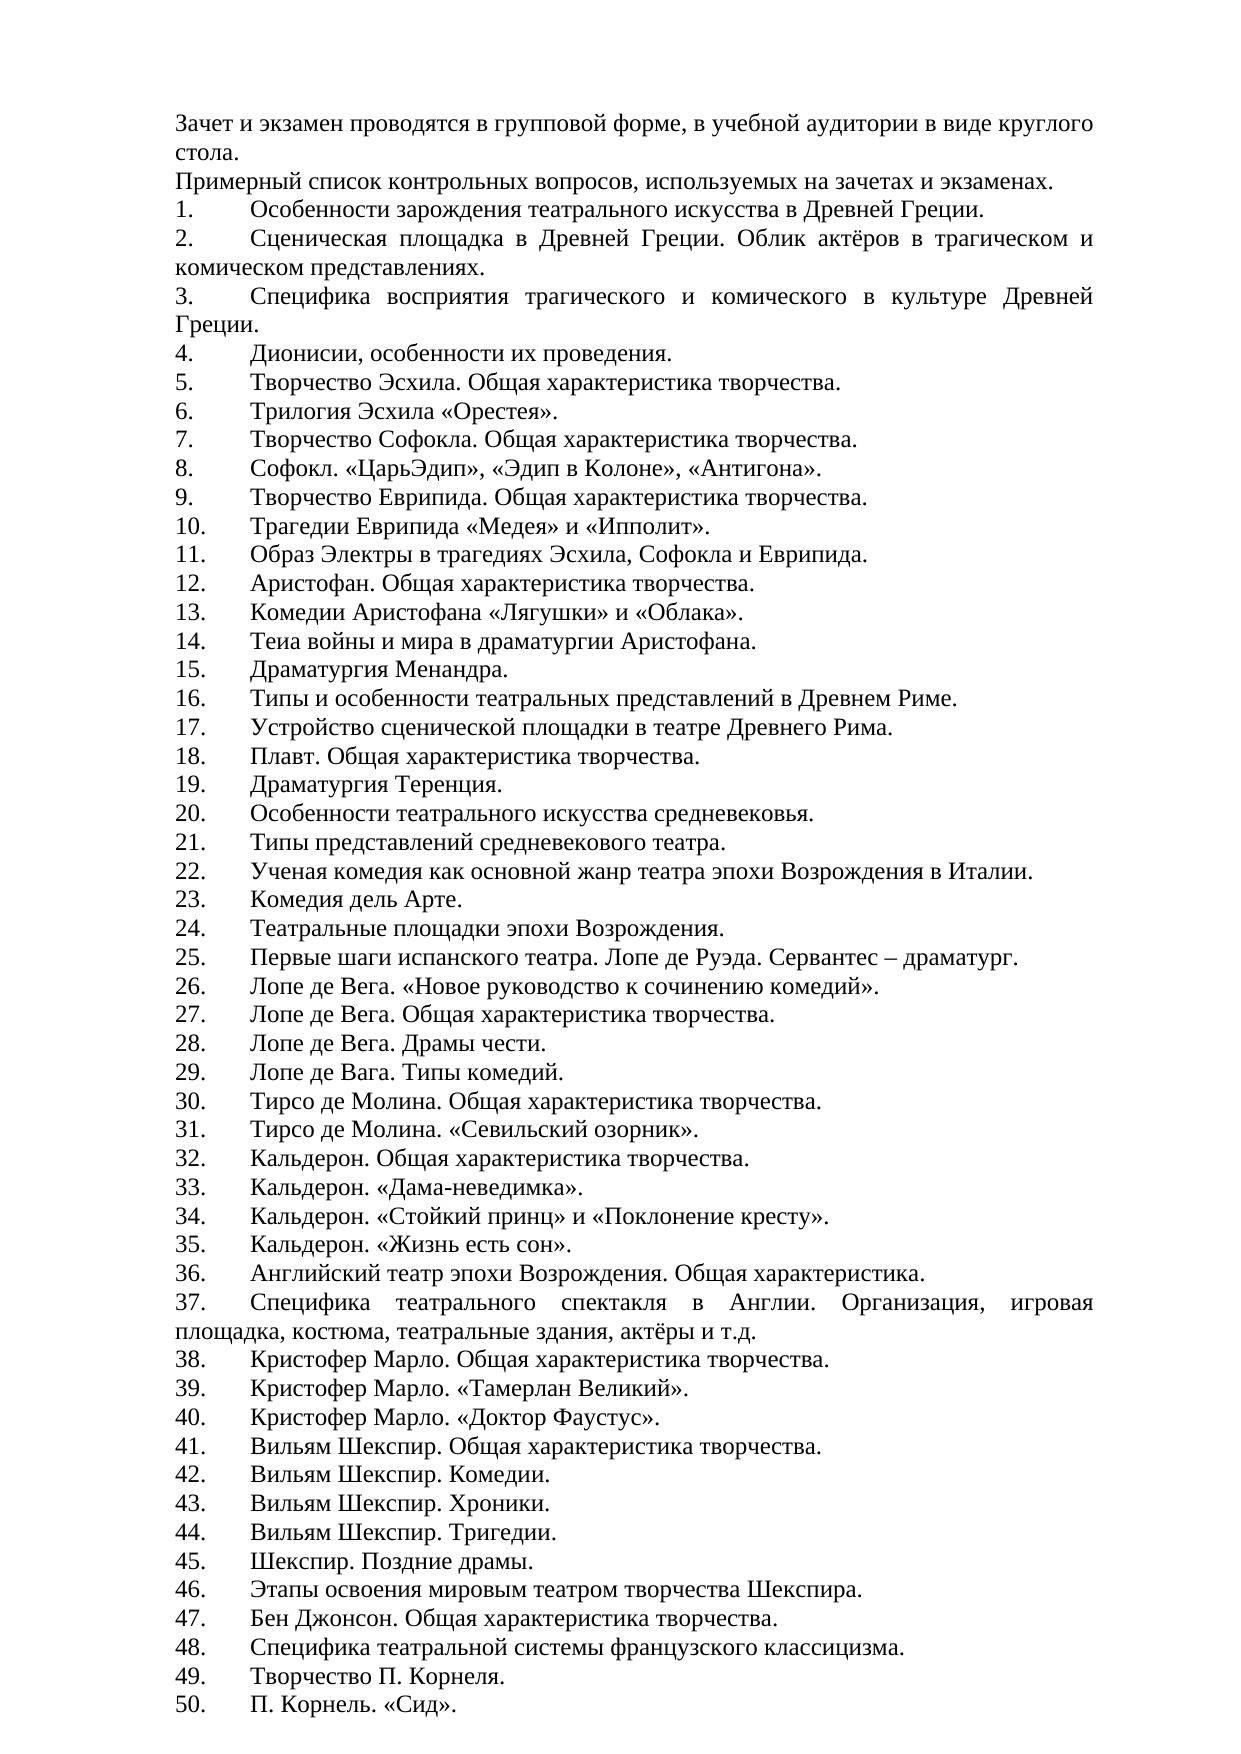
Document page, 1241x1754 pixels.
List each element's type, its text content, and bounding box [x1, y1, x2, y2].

text 28. Лопе де Вега. Драмы чести. [175, 1028, 1094, 1057]
text 43. Вильям Шекспир. Хроники. [175, 1488, 1094, 1517]
text 15. Драматургия Менандра. [175, 654, 1094, 683]
text 45. Шекспир. Поздние драмы. [175, 1546, 1094, 1574]
text 9. Творчество Еврипида. Общая характеристика творчества. [175, 482, 1094, 511]
text 30. Тирсо де Молина. Общая характеристика творчества. [175, 1086, 1094, 1114]
text 31. Тирсо де Молина. «Севильский озорник». [175, 1114, 1094, 1143]
text 33. Кальдерон. «Дама-неведимка». [175, 1172, 1094, 1201]
text 20. Особенности театрального искусства средневековья. [175, 798, 1094, 827]
text Зачет и экзамен проводятся в групповой форме, в учебной аудитории в виде круглого стола. [175, 108, 1094, 166]
text 4. Дионисии, особенности их проведения. [175, 338, 1094, 367]
text 7. Творчество Софокла. Общая характеристика творчества. [175, 424, 1094, 453]
text 10. Трагедии Еврипида «Медея» и «Ипполит». [175, 511, 1094, 539]
text 29. Лопе де Вага. Типы комедий. [175, 1057, 1094, 1086]
text 40. Кристофер Марло. «Доктор Фаустус». [175, 1402, 1094, 1431]
text 36. Английский театр эпохи Возрождения. Общая характеристика. [175, 1258, 1094, 1287]
text 23. Комедия дель Арте. [175, 884, 1094, 913]
text 2. Сценическая площадка в Древней Греции. Облик актёров в трагическом и комическом представлениях. [175, 223, 1094, 281]
text 37. Специфика театрального спектакля в Англии. Организация, игровая площадка, костюма, театральные здания, актёры и т.д. [175, 1287, 1094, 1344]
text 44. Вильям Шекспир. Тригедии. [175, 1517, 1094, 1546]
text 25. Первые шаги испанского театра. Лопе де Руэда. Сервантес – драматург. [175, 942, 1094, 971]
text 26. Лопе де Вега. «Новое руководство к сочинению комедий». [175, 971, 1094, 999]
text Примерный список контрольных вопросов, используемых на зачетах и экзаменах. [175, 166, 1094, 194]
text 42. Вильям Шекспир. Комедии. [175, 1459, 1094, 1488]
text 1. Особенности зарождения театрального искусства в Древней Греции. [175, 194, 1094, 223]
text 41. Вильям Шекспир. Общая характеристика творчества. [175, 1431, 1094, 1459]
text 5. Творчество Эсхила. Общая характеристика творчества. [175, 367, 1094, 396]
text 17. Устройство сценической площадки в театре Древнего Рима. [175, 712, 1094, 741]
text 38. Кристофер Марло. Общая характеристика творчества. [175, 1344, 1094, 1373]
text 21. Типы представлений средневекового театра. [175, 827, 1094, 856]
text 6. Трилогия Эсхила «Орестея». [175, 396, 1094, 424]
text 50. П. Корнель. «Сид». [175, 1689, 1094, 1718]
text 13. Комедии Аристофана «Лягушки» и «Облака». [175, 597, 1094, 626]
text 24. Театральные площадки эпохи Возрождения. [175, 913, 1094, 942]
text 22. Ученая комедия как основной жанр театра эпохи Возрождения в Италии. [175, 856, 1094, 884]
text 19. Драматургия Теренция. [175, 769, 1094, 798]
text 16. Типы и особенности театральных представлений в Древнем Риме. [175, 683, 1094, 712]
text 46. Этапы освоения мировым театром творчества Шекспира. [175, 1574, 1094, 1603]
text 35. Кальдерон. «Жизнь есть сон». [175, 1229, 1094, 1258]
text 18. Плавт. Общая характеристика творчества. [175, 741, 1094, 769]
text 48. Специфика театральной системы французского классицизма. [175, 1632, 1094, 1661]
text 32. Кальдерон. Общая характеристика творчества. [175, 1143, 1094, 1172]
text 8. Софокл. «ЦарьЭдип», «Эдип в Колоне», «Антигона». [175, 453, 1094, 482]
text 3. Специфика восприятия трагического и комического в культуре Древней Греции. [175, 281, 1094, 338]
text 27. Лопе де Вега. Общая характеристика творчества. [175, 999, 1094, 1028]
text 39. Кристофер Марло. «Тамерлан Великий». [175, 1373, 1094, 1402]
text 49. Творчество П. Корнеля. [175, 1661, 1094, 1689]
text 11. Образ Электры в трагедиях Эсхила, Софокла и Еврипида. [175, 539, 1094, 568]
text 14. Теиа войны и мира в драматургии Аристофана. [175, 626, 1094, 654]
text 34. Кальдерон. «Стойкий принц» и «Поклонение кресту». [175, 1201, 1094, 1229]
text 47. Бен Джонсон. Общая характеристика творчества. [175, 1603, 1094, 1632]
text 12. Аристофан. Общая характеристика творчества. [175, 568, 1094, 597]
